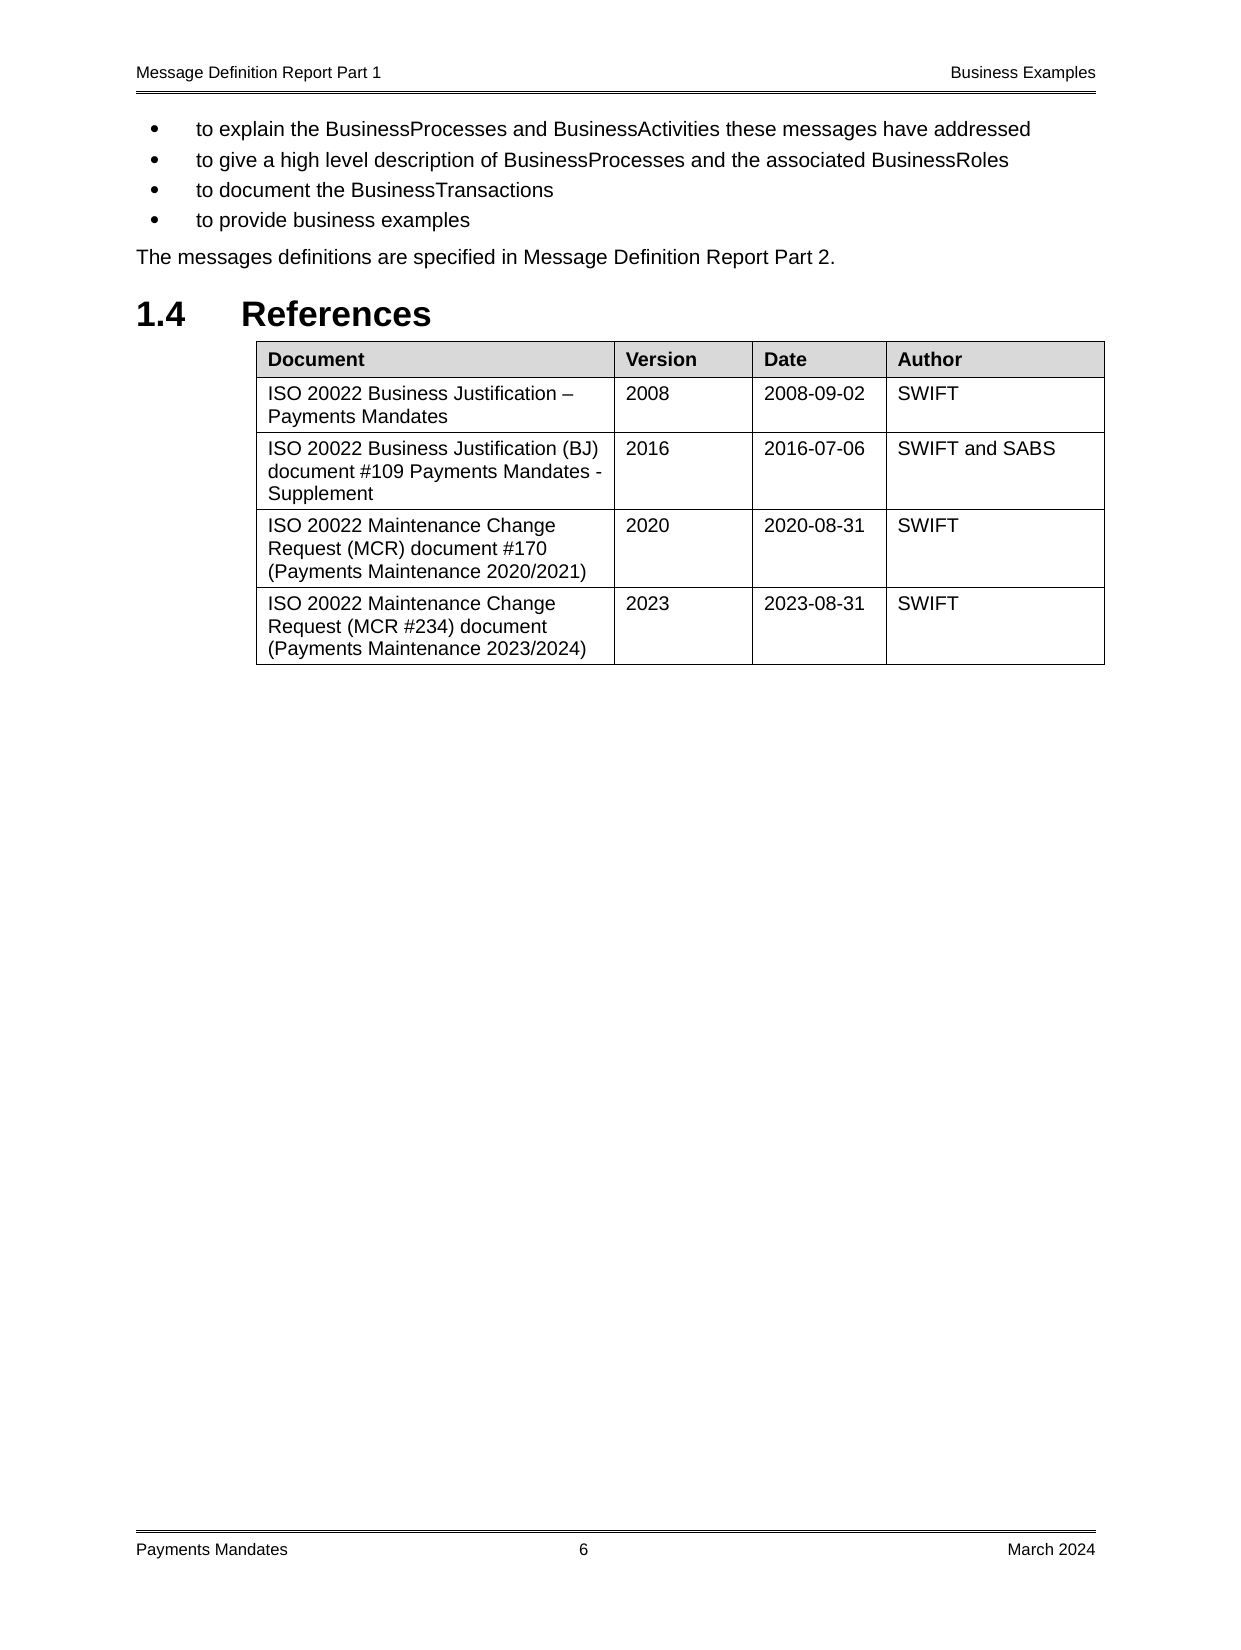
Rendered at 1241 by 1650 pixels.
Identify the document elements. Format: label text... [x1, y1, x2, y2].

table_cell 2020-08-31 [753, 510, 886, 587]
table_cell ISO 20022 Business Justification – Payments Mandates [257, 378, 614, 432]
list to explain the BusinessProcesses and BusinessActivities these messages have addressed [151, 117, 1104, 141]
table_cell ISO 20022 Maintenance Change Request (MCR #234) document (Payments Maintenance 2023/2024) [257, 588, 614, 664]
table_cell SWIFT [887, 510, 1104, 587]
table_cell ISO 20022 Maintenance Change Request (MCR) document #170 (Payments Maintenance 2020/2021) [257, 510, 614, 587]
table_cell 2016-07-06 [753, 433, 886, 509]
list to document the BusinessTransactions [151, 178, 1104, 202]
table_cell 2023-08-31 [753, 588, 886, 664]
table_header Document [257, 342, 614, 377]
table_cell SWIFT [887, 378, 1104, 432]
table_header Date [753, 342, 886, 377]
list to give a high level description of BusinessProcesses and the associated BusinessRoles [151, 147, 1104, 172]
table_header Author [887, 342, 1104, 377]
table_cell ISO 20022 Business Justification (BJ) document #109 Payments Mandates - Supplement [257, 433, 614, 509]
table_cell 2020 [615, 510, 752, 587]
subtitle References [136, 294, 1104, 334]
list to provide business examples [151, 208, 1104, 232]
table_cell 2023 [615, 588, 752, 664]
table_cell 2016 [615, 433, 752, 509]
text The messages definitions are specified in Message Definition Report Part 2. [136, 245, 1104, 269]
table_cell SWIFT and SABS [887, 433, 1104, 509]
table_header Version [615, 342, 752, 377]
table_cell SWIFT [887, 588, 1104, 664]
table_cell 2008-09-02 [753, 378, 886, 432]
table_cell 2008 [615, 378, 752, 432]
